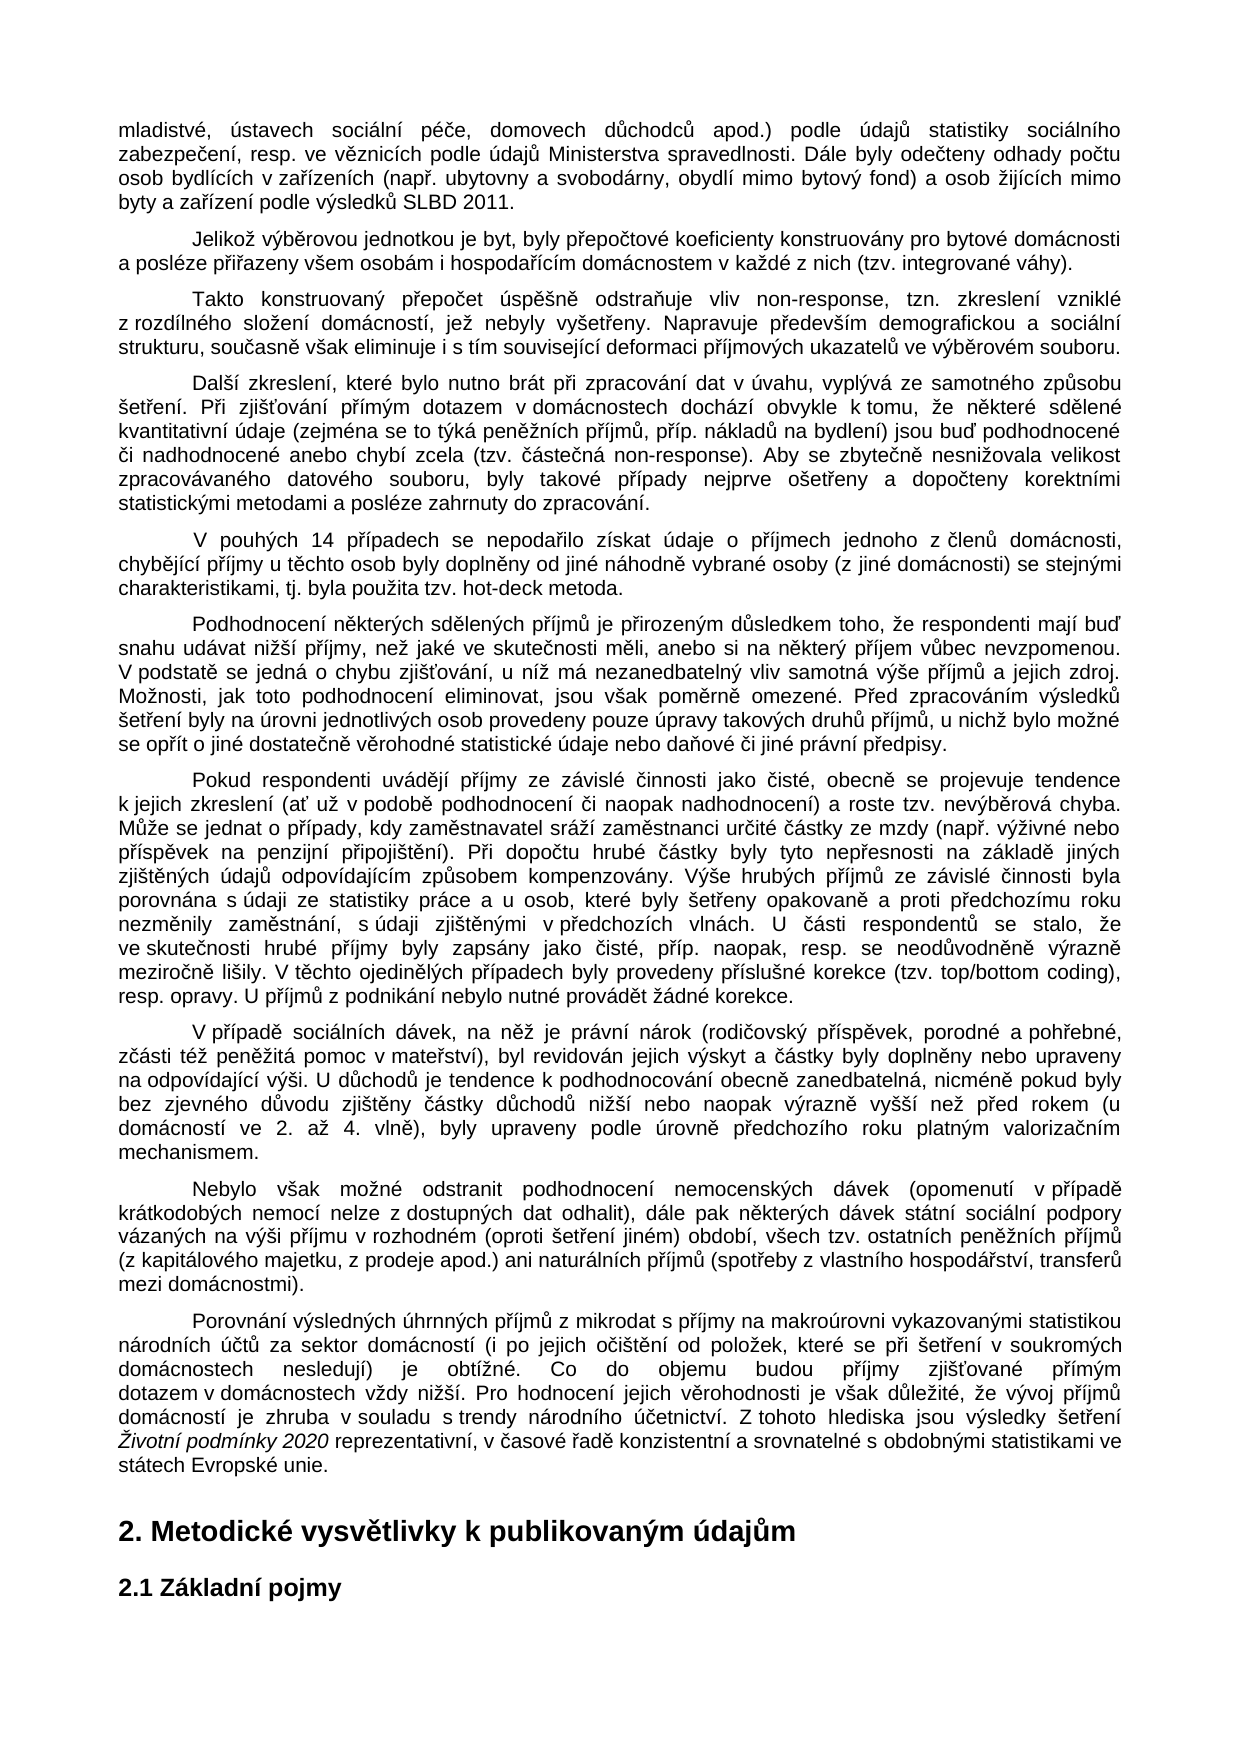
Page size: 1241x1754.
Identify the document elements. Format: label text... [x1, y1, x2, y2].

text Takto konstruovaný přepočet úspěšně odstraňuje vliv non-response, tzn. zkreslení vzniklé z rozdílného složení domácností, jež nebyly vyšetřeny. Napravuje především demografickou a sociální strukturu, současně však eliminuje i s tím související deformaci příjmových ukazatelů ve výběrovém souboru. [118, 287, 1122, 359]
text V případě sociálních dávek, na něž je právní nárok (rodičovský příspěvek, porodné a pohřebné, zčásti též peněžitá pomoc v mateřství), byl revidován jejich výskyt a částky byly doplněny nebo upraveny na odpovídající výši. U důchodů je tendence k podhodnocování obecně zanedbatelná, nicméně pokud byly bez zjevného důvodu zjištěny částky důchodů nižší nebo naopak výrazně vyšší než před rokem (u domácností ve 2. až 4. vlně), byly upraveny podle úrovně předchozího roku platným valorizačním mechanismem. [118, 1020, 1122, 1164]
text 2. Metodické vysvětlivky k publikovaným údajům [118, 1514, 1122, 1547]
text Podhodnocení některých sdělených příjmů je přirozeným důsledkem toho, že respondenti mají buď snahu udávat nižší příjmy, než jaké ve skutečnosti měli, anebo si na některý příjem vůbec nevzpomenou. V podstatě se jedná o chybu zjišťování, u níž má nezanedbatelný vliv samotná výše příjmů a jejich zdroj. Možnosti, jak toto podhodnocení eliminovat, jsou však poměrně omezené. Před zpracováním výsledků šetření byly na úrovni jednotlivých osob provedeny pouze úpravy takových druhů příjmů, u nichž bylo možné se opřít o jiné dostatečně věrohodné statistické údaje nebo daňové či jiné právní předpisy. [118, 612, 1122, 756]
text V pouhých 14 případech se nepodařilo získat údaje o příjmech jednoho z členů domácnosti, chybějící příjmy u těchto osob byly doplněny od jiné náhodně vybrané osoby (z jiné domácnosti) se stejnými charakteristikami, tj. byla použita tzv. hot-deck metoda. [118, 527, 1122, 599]
text Další zkreslení, které bylo nutno brát při zpracování dat v úvahu, vyplývá ze samotného způsobu šetření. Při zjišťování přímým dotazem v domácnostech dochází obvykle k tomu, že některé sdělené kvantitativní údaje (zejména se to týká peněžních příjmů, příp. nákladů na bydlení) jsou buď podhodnocené či nadhodnocené anebo chybí zcela (tzv. částečná non-response). Aby se zbytečně nesnižovala velikost zpracovávaného datového souboru, byly takové případy nejprve ošetřeny a dopočteny korektními statistickými metodami a posléze zahrnuty do zpracování. [118, 371, 1122, 515]
text Nebylo však možné odstranit podhodnocení nemocenských dávek (opomenutí v případě krátkodobých nemocí nelze z dostupných dat odhalit), dále pak některých dávek státní sociální podpory vázaných na výši příjmu v rozhodném (oproti šetření jiném) období, všech tzv. ostatních peněžních příjmů (z kapitálového majetku, z prodeje apod.) ani naturálních příjmů (spotřeby z vlastního hospodářství, transferů mezi domácnostmi). [118, 1176, 1122, 1296]
text Pokud respondenti uvádějí příjmy ze závislé činnosti jako čisté, obecně se projevuje tendence k jejich zkreslení (ať už v podobě podhodnocení či naopak nadhodnocení) a roste tzv. nevýběrová chyba. Může se jednat o případy, kdy zaměstnavatel sráží zaměstnanci určité částky ze mzdy (např. výživné nebo příspěvek na penzijní připojištění). Při dopočtu hrubé částky byly tyto nepřesnosti na základě jiných zjištěných údajů odpovídajícím způsobem kompenzovány. Výše hrubých příjmů ze závislé činnosti byla porovnána s údaji ze statistiky práce a u osob, které byly šetřeny opakovaně a proti předchozímu roku nezměnily zaměstnání, s údaji zjištěnými v předchozích vlnách. U části respondentů se stalo, že ve skutečnosti hrubé příjmy byly zapsány jako čisté, příp. naopak, resp. se neodůvodněně výrazně meziročně lišily. V těchto ojedinělých případech byly provedeny příslušné korekce (tzv. top/bottom coding), resp. opravy. U příjmů z podnikání nebylo nutné provádět žádné korekce. [118, 768, 1122, 1008]
text 2.1 Základní pojmy [118, 1572, 1122, 1601]
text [118, 118, 1122, 214]
text Porovnání výsledných úhrnných příjmů z mikrodat s příjmy na makroúrovni vykazovanými statistikou národních účtů za sektor domácností (i po jejich očištění od položek, které se při šetření v soukromých domácnostech nesledují) je obtížné. Co do objemu budou příjmy zjišťované přímým dotazem v domácnostech vždy nižší. Pro hodnocení jejich věrohodnosti je však důležité, že vývoj příjmů domácností je zhruba v souladu s trendy národního účetnictví. Z tohoto hlediska jsou výsledky šetření Životní podmínky 2020 reprezentativní, v časové řadě konzistentní a srovnatelné s obdobnými statistikami ve státech Evropské unie. [118, 1309, 1122, 1476]
text Jelikož výběrovou jednotkou je byt, byly přepočtové koeficienty konstruovány pro bytové domácnosti a posléze přiřazeny všem osobám i hospodařícím domácnostem v každé z nich (tzv. integrované váhy). [118, 226, 1122, 274]
